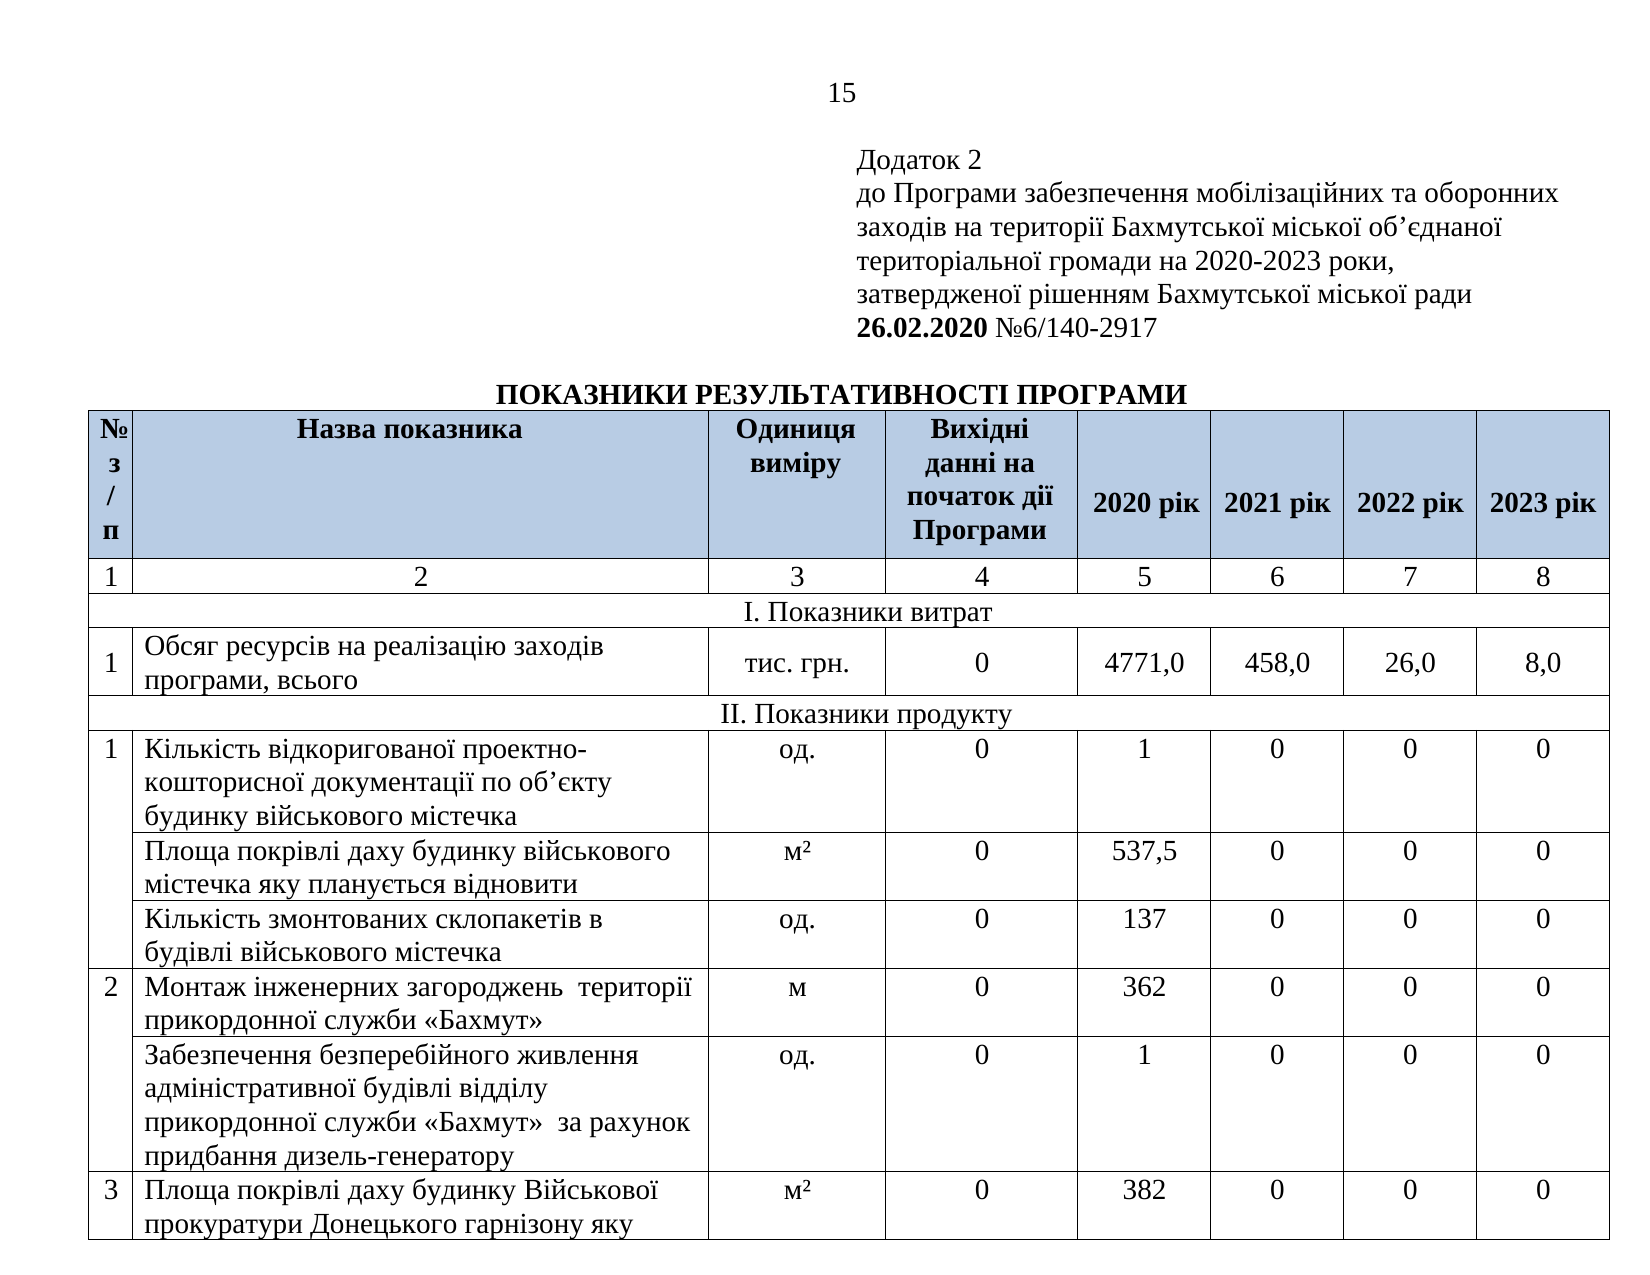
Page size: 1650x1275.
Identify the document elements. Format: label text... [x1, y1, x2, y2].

table_cell Забезпечення безперебійного живлення адміністративної будівлі відділу прикордонної служби «Бахмут» за рахунок придбання дизель-генератору [133, 1037, 708, 1171]
table_cell 26,0 [1344, 628, 1476, 695]
table_cell тис. грн. [709, 628, 885, 695]
text затвердженої рішенням Бахмутської міської ради [856, 276, 1621, 310]
table_cell 0 [1211, 1172, 1343, 1239]
table_cell 8,0 [1477, 628, 1609, 695]
table_cell 0 [1211, 901, 1343, 968]
table_cell Монтаж інженерних загороджень території прикордонної служби «Бахмут» [133, 969, 708, 1036]
table_cell 2 [89, 969, 132, 1171]
table_cell од. [709, 731, 885, 832]
table_header № з/п [89, 411, 132, 558]
table_header Одиниця виміру [709, 411, 885, 558]
text до Програми забезпечення мобілізаційних та оборонних заходів на території Бахмутської міської об’єднаної територіальної громади на 2020-2023 роки, [856, 176, 1624, 276]
table_cell 0 [1211, 969, 1343, 1036]
table_cell Кількість відкоригованої проектно-кошторисної документації по об’єкту будинку військового містечка [133, 731, 708, 832]
table_cell 0 [1211, 833, 1343, 900]
table_header 2020 рік [1078, 411, 1210, 558]
table_cell ІІ. Показники продукту [89, 696, 1609, 730]
table_cell 1 [1078, 731, 1210, 832]
table_cell 0 [1344, 731, 1476, 832]
table_cell 137 [1078, 901, 1210, 968]
table_cell 1 [89, 731, 132, 968]
table_header Вихідні данні на початок дії Програми [886, 411, 1077, 558]
table_cell 0 [886, 628, 1077, 695]
table_cell 0 [886, 1172, 1077, 1239]
table_cell 3 [709, 559, 885, 593]
table_cell 382 [1078, 1172, 1210, 1239]
table_cell м² [709, 833, 885, 900]
table_cell м [709, 969, 885, 1036]
table_cell 0 [1344, 969, 1476, 1036]
table_cell 2 [133, 559, 708, 593]
table_cell 0 [1344, 1037, 1476, 1171]
table_cell 0 [1344, 901, 1476, 968]
table_header 2022 рік [1344, 411, 1476, 558]
table_cell 1 [1078, 1037, 1210, 1171]
table_cell Кількість змонтованих склопакетів в будівлі військового містечка [133, 901, 708, 968]
table_cell м² [709, 1172, 885, 1239]
table_cell 3 [89, 1172, 132, 1239]
table_cell 4771,0 [1078, 628, 1210, 695]
table_cell 0 [886, 833, 1077, 900]
table_cell 5 [1078, 559, 1210, 593]
table_cell 0 [1477, 1172, 1609, 1239]
table_cell 0 [1477, 833, 1609, 900]
table_cell 0 [1477, 1037, 1609, 1171]
table_cell 1 [89, 628, 132, 695]
table_cell 0 [886, 901, 1077, 968]
table_cell 0 [1344, 833, 1476, 900]
table_cell од. [709, 1037, 885, 1171]
text ПОКАЗНИКИ РЕЗУЛЬТАТИВНОСТІ ПРОГРАМИ [59, 377, 1624, 410]
table_cell 0 [1344, 1172, 1476, 1239]
table_cell 537,5 [1078, 833, 1210, 900]
table_header Назва показника [133, 411, 708, 558]
table_cell 0 [886, 731, 1077, 832]
table_cell 8 [1477, 559, 1609, 593]
table_cell 0 [1477, 969, 1609, 1036]
table_cell 7 [1344, 559, 1476, 593]
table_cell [133, 1172, 708, 1239]
table_cell І. Показники витрат [89, 594, 1609, 627]
text Додаток 2 [856, 142, 1624, 176]
table_cell 0 [886, 1037, 1077, 1171]
table_cell 0 [1211, 1037, 1343, 1171]
table_cell Обсяг ресурсів на реалізацію заходів програми, всього [133, 628, 708, 695]
table_cell 4 [886, 559, 1077, 593]
table_header 2021 рік [1211, 411, 1343, 558]
table_cell 362 [1078, 969, 1210, 1036]
table_header 2023 рік [1477, 411, 1609, 558]
table_cell 1 [89, 559, 132, 593]
table_cell Площа покрівлі даху будинку військового містечка яку планується відновити [133, 833, 708, 900]
table_cell 0 [1211, 731, 1343, 832]
text 26.02.2020 №6/140-2917 [856, 310, 1621, 343]
table_cell 6 [1211, 559, 1343, 593]
table_cell 0 [1477, 731, 1609, 832]
table_cell 458,0 [1211, 628, 1343, 695]
table_cell од. [709, 901, 885, 968]
table_cell 0 [1477, 901, 1609, 968]
table_cell 0 [886, 969, 1077, 1036]
